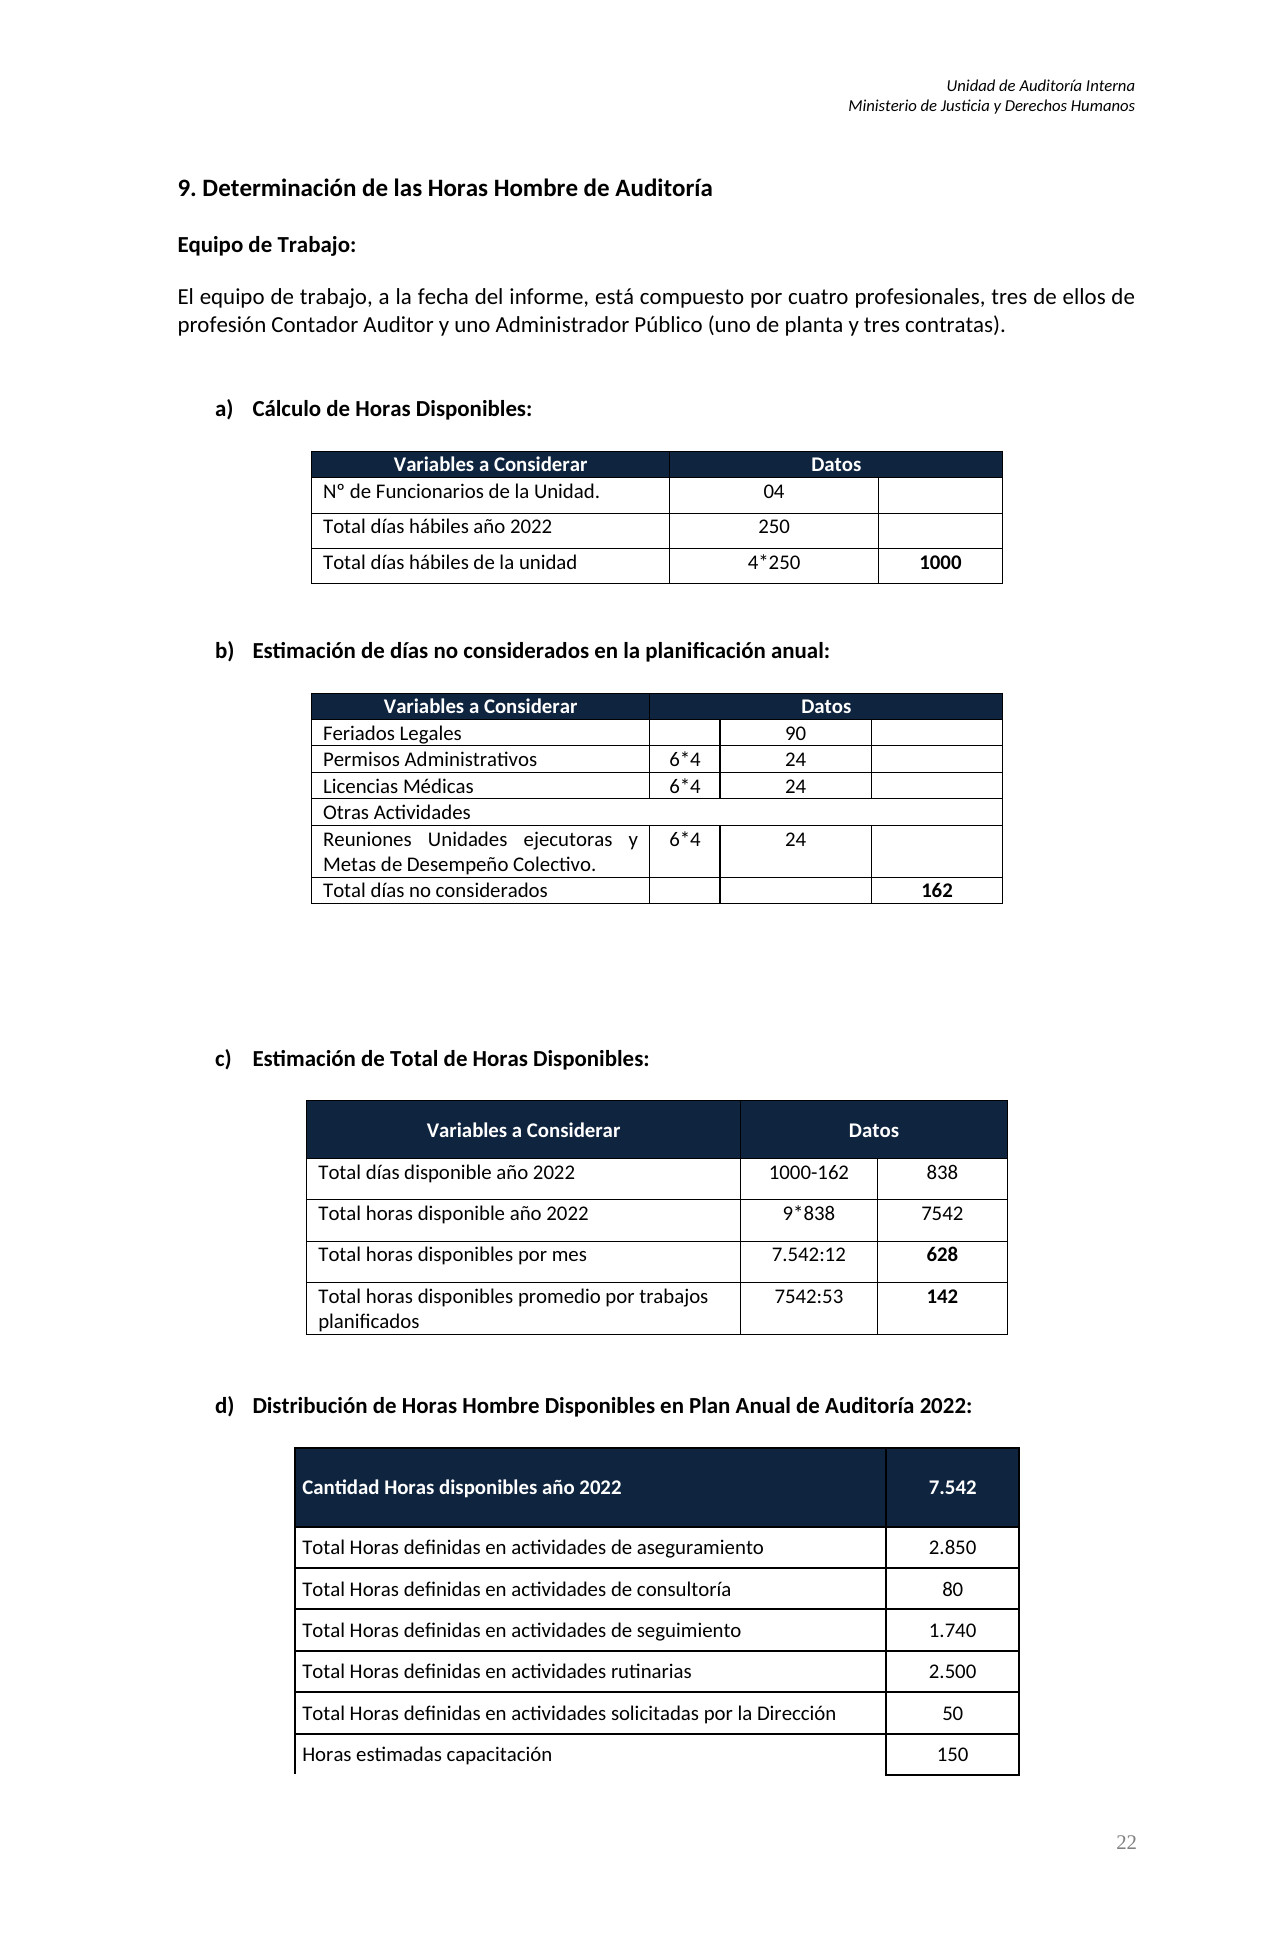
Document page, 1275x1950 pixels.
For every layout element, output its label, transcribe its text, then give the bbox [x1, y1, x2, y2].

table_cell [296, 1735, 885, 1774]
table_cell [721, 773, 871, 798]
list Estimación de Total de Horas Disponibles: [215, 1044, 1137, 1072]
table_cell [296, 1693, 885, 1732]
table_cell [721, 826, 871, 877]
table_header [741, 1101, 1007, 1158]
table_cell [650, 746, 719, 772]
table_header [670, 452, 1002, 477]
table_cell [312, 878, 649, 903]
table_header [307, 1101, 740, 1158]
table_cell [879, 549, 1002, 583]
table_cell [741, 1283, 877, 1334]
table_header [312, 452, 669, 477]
list Cálculo de Horas Disponibles: [215, 394, 1137, 422]
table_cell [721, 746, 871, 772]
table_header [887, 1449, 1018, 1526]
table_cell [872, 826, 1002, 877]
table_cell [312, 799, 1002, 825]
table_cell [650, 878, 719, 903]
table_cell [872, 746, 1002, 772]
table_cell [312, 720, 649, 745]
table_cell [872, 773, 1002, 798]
text 9. Determinación de las Horas Hombre de Auditoría [177, 172, 1137, 202]
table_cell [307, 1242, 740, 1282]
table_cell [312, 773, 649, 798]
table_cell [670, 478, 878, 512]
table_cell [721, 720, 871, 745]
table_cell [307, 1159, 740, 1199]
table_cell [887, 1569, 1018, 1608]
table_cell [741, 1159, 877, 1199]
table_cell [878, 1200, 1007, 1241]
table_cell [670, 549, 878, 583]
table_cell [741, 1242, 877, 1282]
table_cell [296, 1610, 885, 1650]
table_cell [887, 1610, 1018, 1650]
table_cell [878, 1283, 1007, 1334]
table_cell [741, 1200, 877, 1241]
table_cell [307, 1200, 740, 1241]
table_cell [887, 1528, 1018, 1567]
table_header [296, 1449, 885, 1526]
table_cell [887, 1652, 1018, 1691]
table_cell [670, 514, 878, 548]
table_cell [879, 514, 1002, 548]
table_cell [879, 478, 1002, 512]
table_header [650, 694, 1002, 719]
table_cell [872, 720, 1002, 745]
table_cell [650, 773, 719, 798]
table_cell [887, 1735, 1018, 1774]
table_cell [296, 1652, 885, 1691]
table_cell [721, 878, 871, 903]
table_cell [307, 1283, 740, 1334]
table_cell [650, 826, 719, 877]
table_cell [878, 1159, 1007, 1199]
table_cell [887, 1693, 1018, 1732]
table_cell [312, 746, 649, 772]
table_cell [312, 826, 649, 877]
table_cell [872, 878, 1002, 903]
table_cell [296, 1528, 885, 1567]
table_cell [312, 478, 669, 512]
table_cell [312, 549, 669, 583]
subtitle Equipo de Trabajo: [177, 230, 1137, 258]
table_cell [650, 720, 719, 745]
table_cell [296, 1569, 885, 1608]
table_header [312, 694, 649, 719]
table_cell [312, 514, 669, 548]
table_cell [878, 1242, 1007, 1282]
list Estimación de días no considerados en la planificación anual: [215, 636, 1137, 664]
list Distribución de Horas Hombre Disponibles en Plan Anual de Auditoría 2022: [215, 1391, 1137, 1419]
text El equipo de trabajo, a la fecha del informe, está compuesto por cuatro profesionales, tres de ellos de profesión Contador Auditor y uno Administrador Público (uno de planta y tres contratas). [177, 282, 1137, 338]
